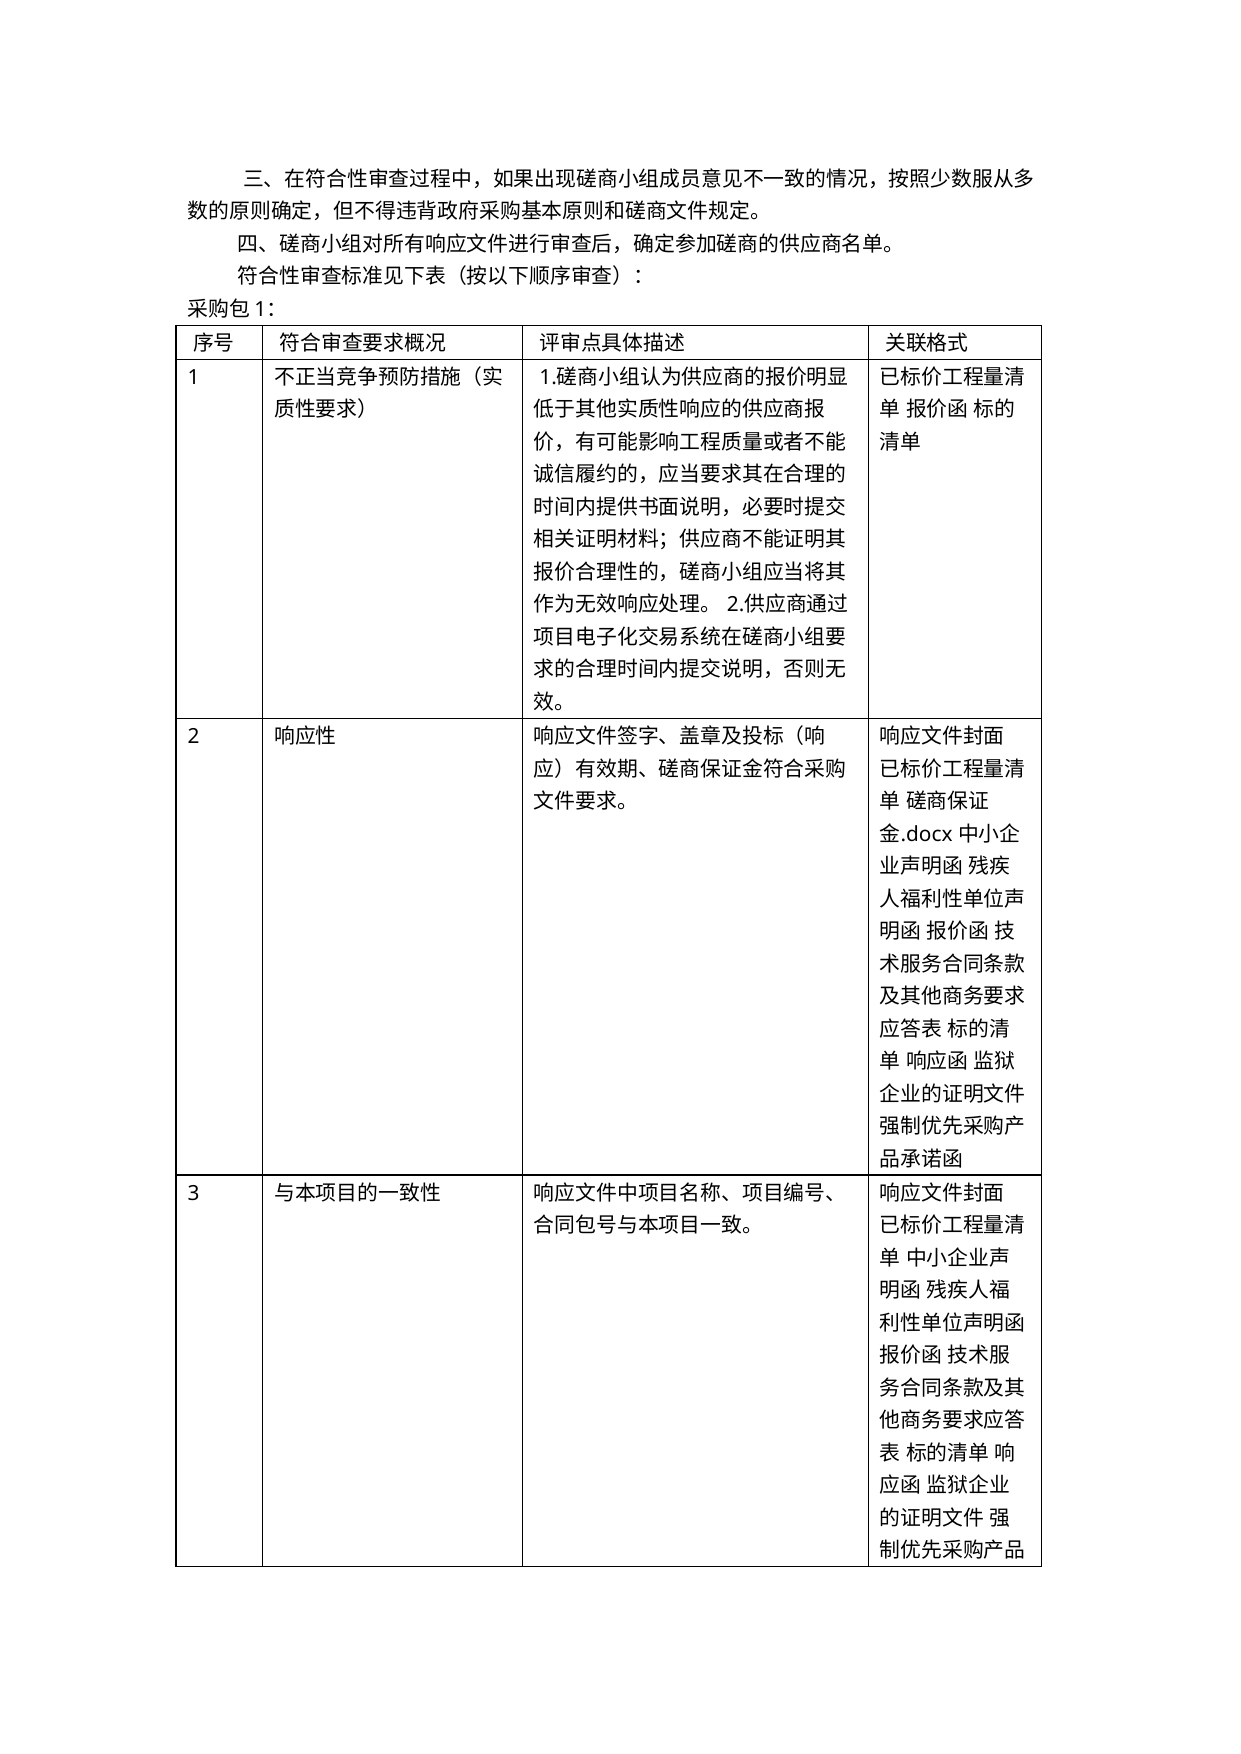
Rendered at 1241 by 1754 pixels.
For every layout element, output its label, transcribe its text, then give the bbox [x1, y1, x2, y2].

table_cell 已标价工程量清单 报价函 标的清单 [869, 360, 1041, 718]
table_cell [523, 1176, 868, 1566]
table_cell 与本项目的一致性 [263, 1176, 522, 1566]
table_cell 1 [177, 360, 262, 718]
table_cell 2 [177, 719, 262, 1174]
text 采购包1： [187, 292, 1053, 324]
table_cell 3 [177, 1176, 262, 1566]
text 三、在符合性审查过程中，如果出现磋商小组成员意见不一致的情况，按照少数服从多数的原则确定，但不得违背政府采购基本原则和磋商文件规定。 [187, 162, 1053, 227]
table_header 关联格式 [869, 326, 1041, 358]
text 符合性审查标准见下表（按以下顺序审查）： [187, 259, 1053, 292]
table_header 符合审查要求概况 [263, 326, 522, 358]
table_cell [869, 1176, 1041, 1566]
table_cell 1.磋商小组认为供应商的报价明显低于其他实质性响应的供应商报价，有可能影响工程质量或者不能诚信履约的，应当要求其在合理的时间内提供书面说明，必要时提交相关证明材料；供应商不能证明其报价合理性的，磋商小组应当将其作为无效响应处理。 2.供应商通过项目电子化交易系统在磋商小组要求的合理时间内提交说明，否则无效。 [523, 360, 868, 718]
table_header 序号 [177, 326, 262, 358]
table_cell 响应文件封面 已标价工程量清单 磋商保证金.docx 中小企业声明函 残疾人福利性单位声明函 报价函 技术服务合同条款及其他商务要求应答表 标的清单 响应函 监狱企业的证明文件 强制优先采购产品承诺函 [869, 719, 1041, 1174]
table_cell 响应性 [263, 719, 522, 1174]
table_header 评审点具体描述 [523, 326, 868, 358]
table_cell 响应文件签字、盖章及投标（响应）有效期、磋商保证金符合采购文件要求。 [523, 719, 868, 1174]
table_cell 不正当竞争预防措施（实质性要求） [263, 360, 522, 718]
text 四、磋商小组对所有响应文件进行审查后，确定参加磋商的供应商名单。 [187, 227, 1053, 259]
